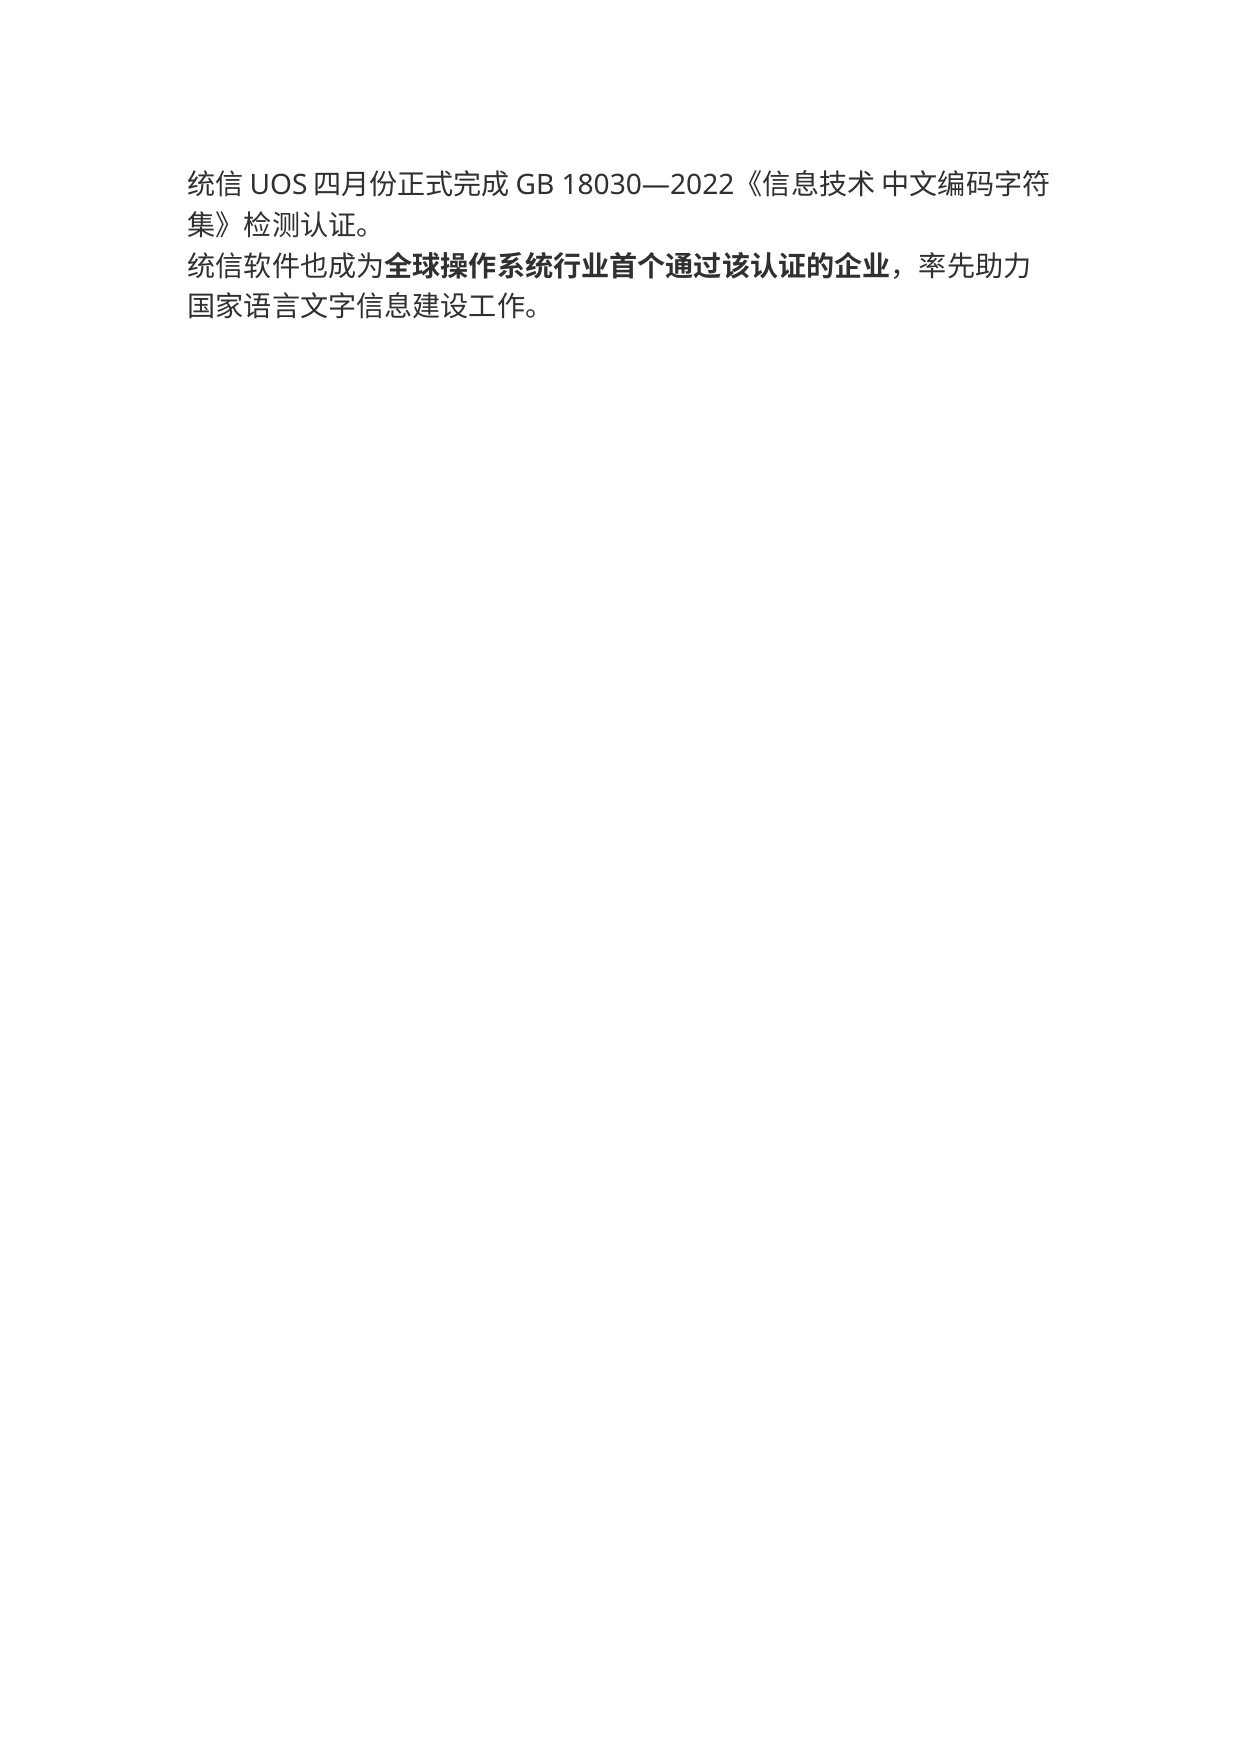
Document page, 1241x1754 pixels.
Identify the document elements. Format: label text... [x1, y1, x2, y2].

text 统信UOS四月份正式完成GB 18030—2022《信息技术 中文编码字符集》检测认证。 统信软件也成为全球操作系统行业首个通过该认证的企业，率先助力国家语言文字信息建设工作。 [187, 162, 1053, 325]
